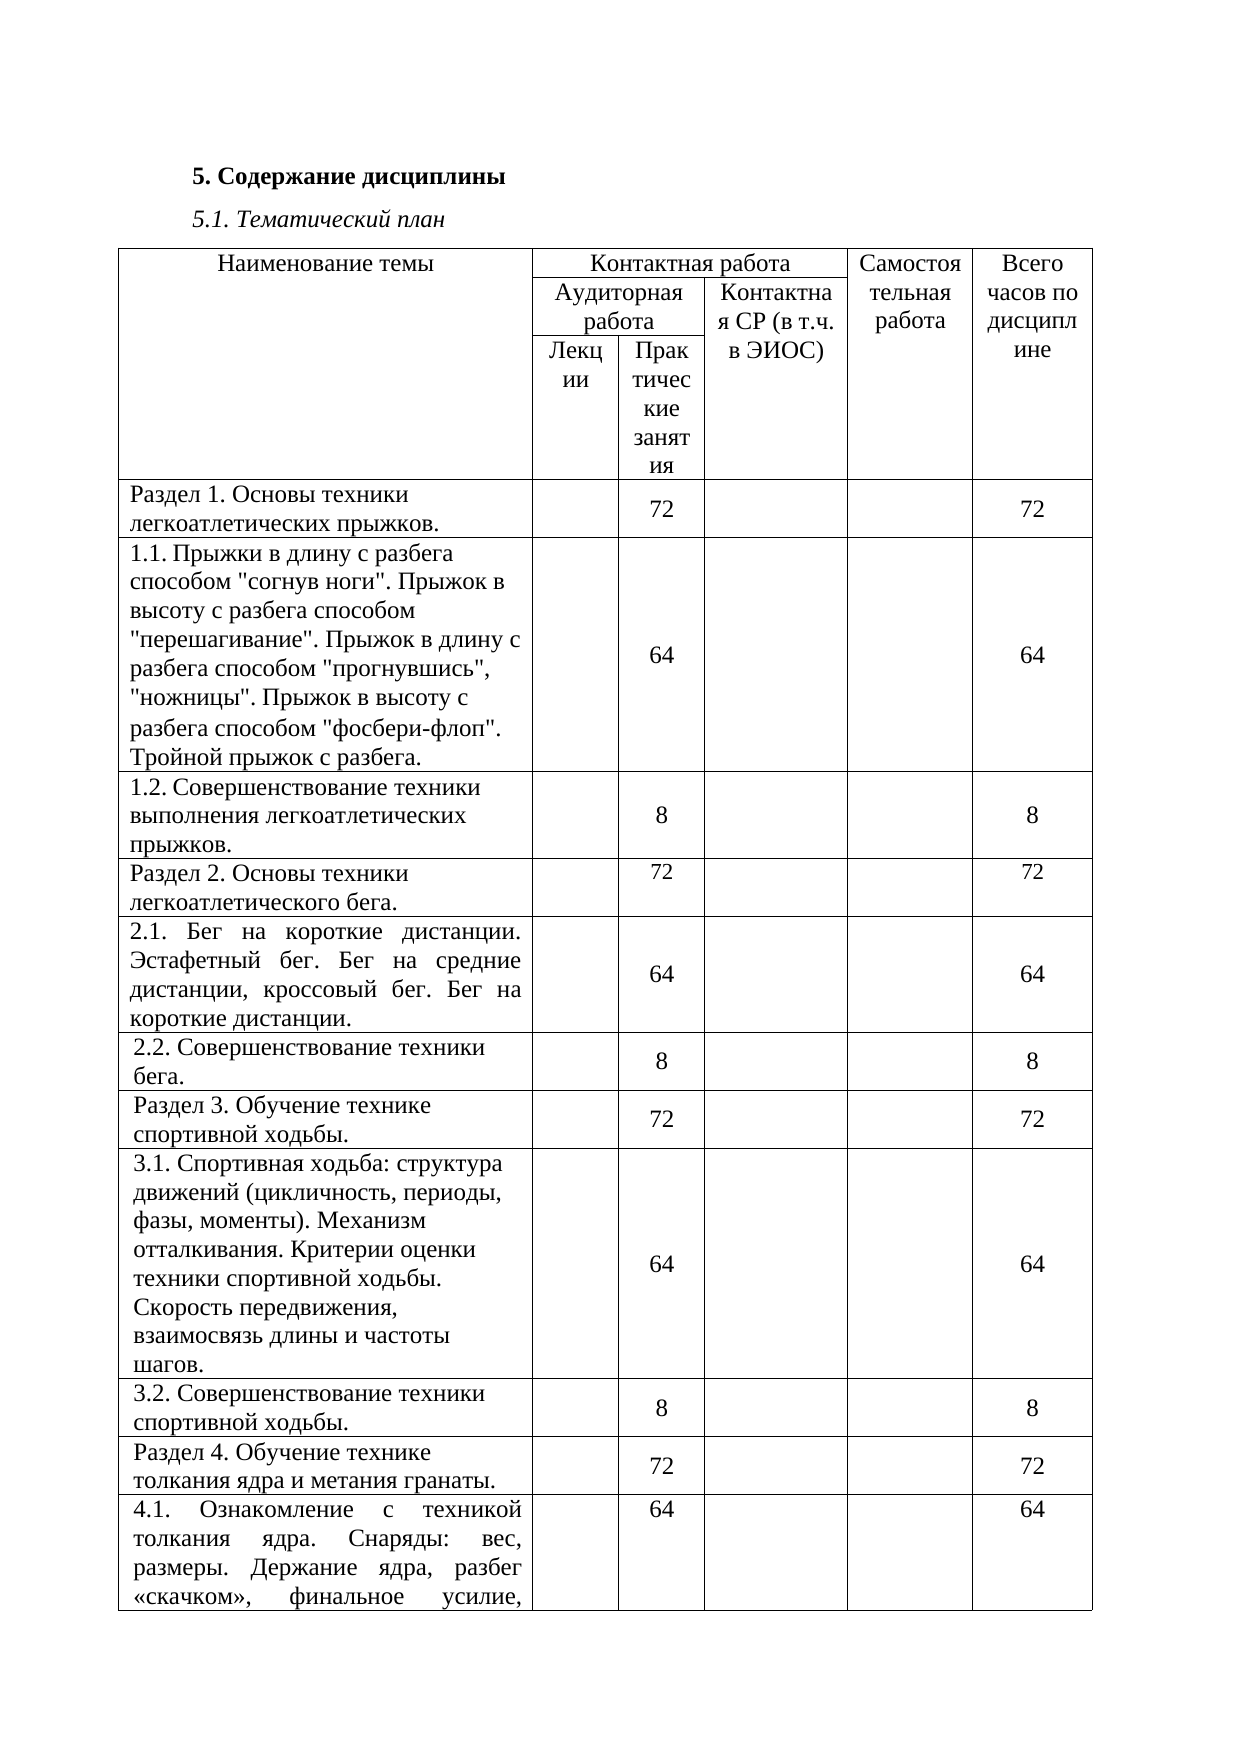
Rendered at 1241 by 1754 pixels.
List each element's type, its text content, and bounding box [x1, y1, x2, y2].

table_cell 3.2. Совершенствование техники спортивной ходьбы. [119, 1379, 532, 1436]
table_cell [848, 1091, 972, 1147]
table_cell Раздел 2. Основы техники легкоатлетического бега. [119, 859, 532, 916]
table_cell 72 [973, 1437, 1092, 1494]
table_cell 8 [619, 772, 704, 858]
table_cell 64 [973, 1495, 1092, 1609]
table_cell Практические занятия [619, 336, 704, 479]
table_cell [533, 1091, 618, 1147]
table_cell [705, 538, 847, 771]
table_cell 2.1. Бег на короткие дистанции. Эстафетный бег. Бег на средние дистанции, кроссовый бег. Бег на короткие дистанции. [119, 917, 532, 1031]
table_cell [705, 859, 847, 916]
table_cell Раздел 1. Основы техники легкоатлетических прыжков. [119, 480, 532, 537]
table_cell [848, 1437, 972, 1494]
table_cell [533, 538, 618, 771]
table_cell [533, 1149, 618, 1378]
table_header Контактная работа [533, 249, 847, 277]
table_cell 8 [973, 1379, 1092, 1436]
table_cell 64 [619, 1149, 704, 1378]
table_cell [848, 859, 972, 916]
table_cell 64 [619, 917, 704, 1031]
table_cell [705, 772, 847, 858]
table_cell 72 [619, 859, 704, 916]
table_cell [533, 1033, 618, 1089]
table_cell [119, 1495, 532, 1609]
table_cell [705, 1149, 847, 1378]
table_cell [848, 480, 972, 537]
table_cell [533, 859, 618, 916]
table_cell Аудиторная работа [533, 278, 704, 335]
table_cell [533, 1379, 618, 1436]
table_cell 64 [619, 1495, 704, 1609]
table_cell Лекции [533, 336, 618, 479]
table_cell [533, 480, 618, 537]
table_cell [705, 1379, 847, 1436]
table_header Наименование темы [119, 249, 532, 479]
table_cell [533, 772, 618, 858]
table_header Самостоятельная работа [848, 249, 972, 479]
table_cell [848, 772, 972, 858]
table_cell [705, 1495, 847, 1609]
table_cell 8 [619, 1379, 704, 1436]
table_cell 64 [973, 538, 1092, 771]
text 5.1. Тематический план [118, 204, 1122, 233]
table_cell 8 [619, 1033, 704, 1089]
table_cell [848, 917, 972, 1031]
table_cell [533, 1495, 618, 1609]
table_cell Контактная СР (в т.ч. в ЭИОС) [705, 278, 847, 479]
table_cell 72 [973, 480, 1092, 537]
table_cell 3.1. Спортивная ходьба: структура движений (цикличность, периоды, фазы, моменты). Механизм отталкивания. Критерии оценки техники спортивной ходьбы. Скорость передвижения, взаимосвязь длины и частоты шагов. [119, 1149, 532, 1378]
table_cell 72 [619, 1437, 704, 1494]
table_cell [848, 1149, 972, 1378]
table_cell [848, 1379, 972, 1436]
table_cell [533, 1437, 618, 1494]
table_cell 72 [973, 859, 1092, 916]
table_cell [533, 917, 618, 1031]
table_cell 8 [973, 772, 1092, 858]
table_cell [848, 1495, 972, 1609]
table_cell 72 [973, 1091, 1092, 1147]
table_cell [848, 538, 972, 771]
table_cell Раздел 4. Обучение технике толкания ядра и метания гранаты. [119, 1437, 532, 1494]
table_cell 2.2. Совершенствование техники бега. [119, 1033, 532, 1089]
table_cell [705, 480, 847, 537]
table_cell 8 [973, 1033, 1092, 1089]
table_cell 64 [619, 538, 704, 771]
table_cell [705, 1437, 847, 1494]
table_cell [705, 917, 847, 1031]
table_cell 72 [619, 1091, 704, 1147]
table_cell 64 [973, 1149, 1092, 1378]
table_cell 1.1. Прыжки в длину с разбега способом "согнув ноги". Прыжок в высоту с разбега способом "перешагивание". Прыжок в длину с разбега способом "прогнувшись", "ножницы". Прыжок в высоту с разбега способом "фосбери-флоп". Тройной прыжок с разбега. [119, 538, 532, 771]
table_cell Раздел 3. Обучение технике спортивной ходьбы. [119, 1091, 532, 1147]
table_cell [848, 1033, 972, 1089]
text 5. Содержание дисциплины [118, 161, 1122, 190]
table_cell [705, 1033, 847, 1089]
table_cell 64 [973, 917, 1092, 1031]
table_cell 1.2. Совершенствование техники выполнения легкоатлетических прыжков. [119, 772, 532, 858]
table_cell [705, 1091, 847, 1147]
table_header Всего часов по дисциплине [973, 249, 1092, 479]
table_cell 72 [619, 480, 704, 537]
